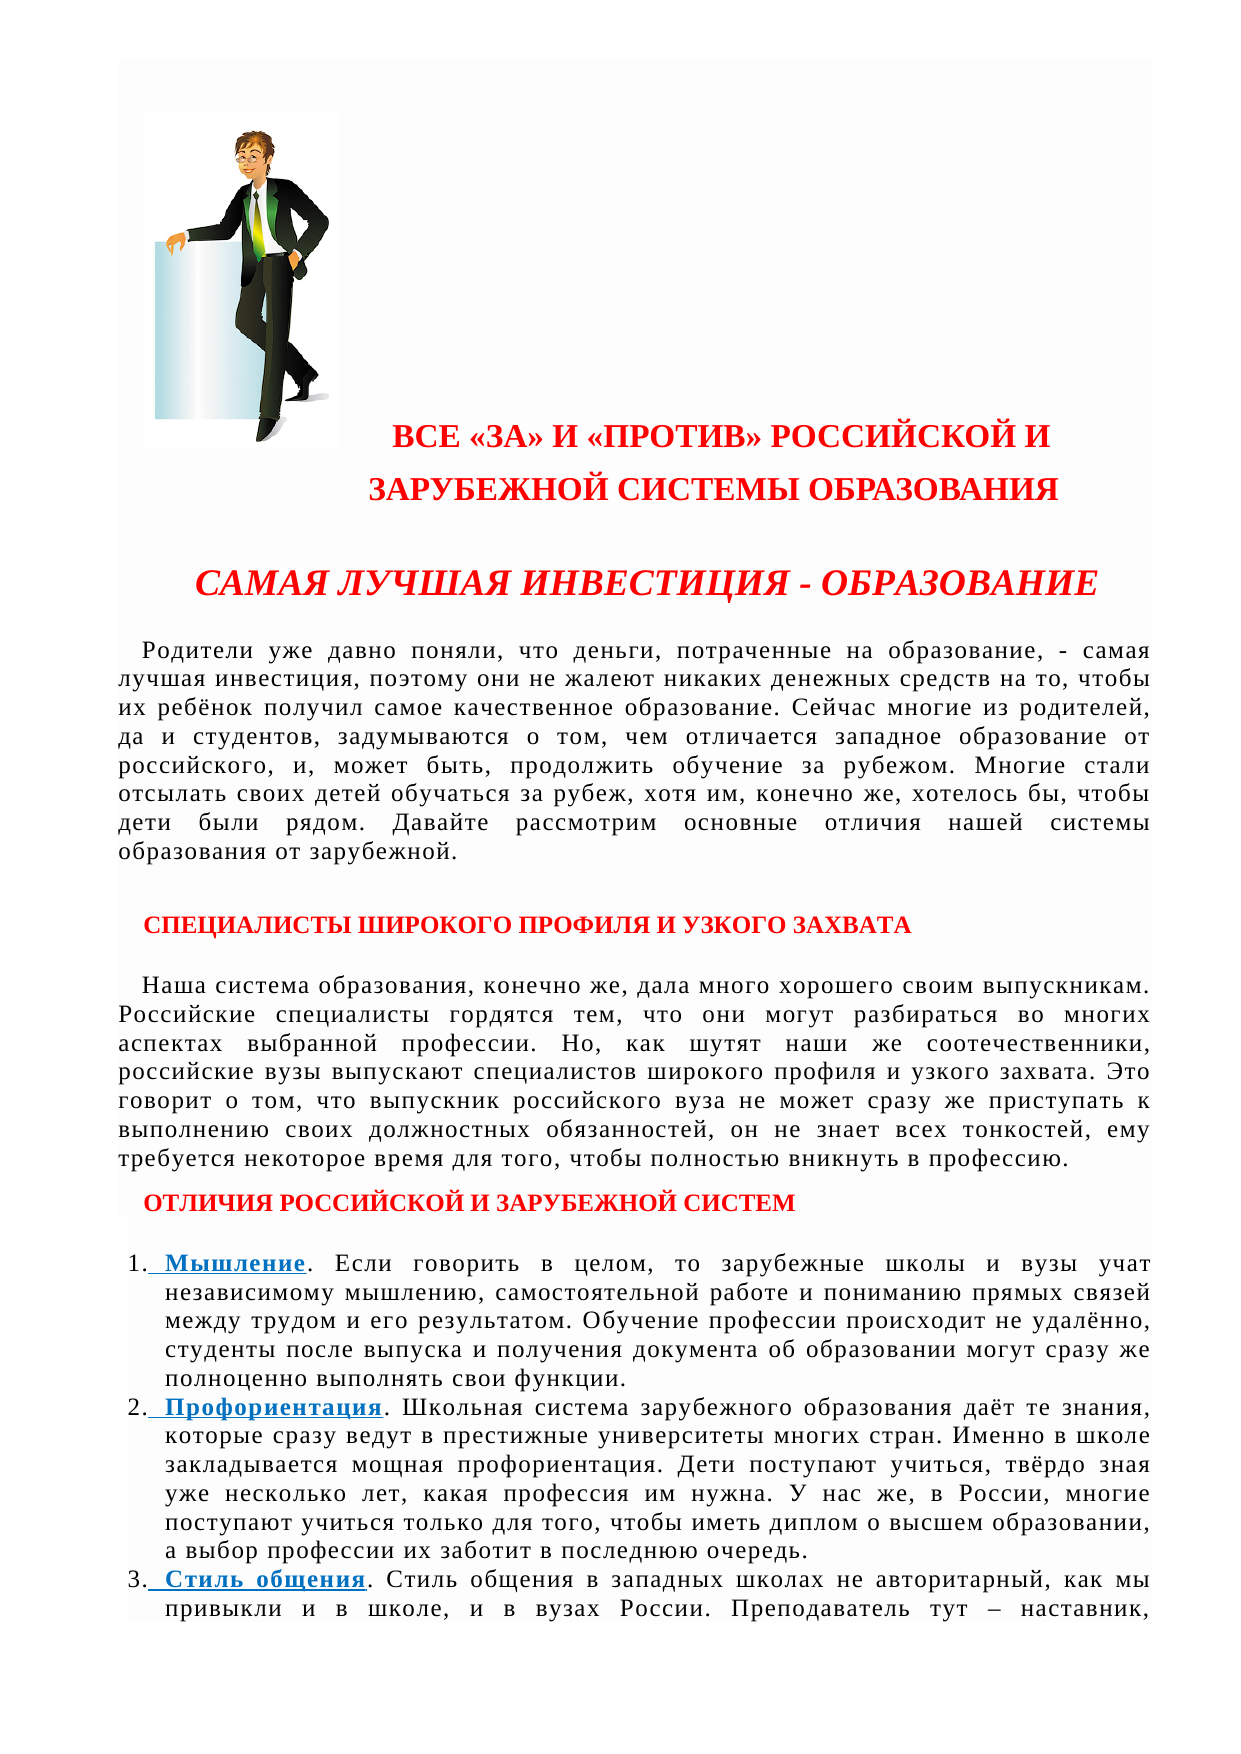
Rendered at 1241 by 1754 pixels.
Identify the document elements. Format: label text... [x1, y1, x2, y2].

text СПЕЦИАЛИСТЫ ШИРОКОГО ПРОФИЛЯ И УЗКОГО ЗАХВАТА [118, 901, 1152, 939]
text ВСЕ «ЗА» И «ПРОТИВ» РОССИЙСКОЙ И [118, 112, 1152, 454]
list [127, 1564, 1152, 1622]
text ЗАРУБЕЖНОЙ СИСТЕМЫ ОБРАЗОВАНИЯ [118, 454, 1152, 507]
text Родители уже давно поняли, что деньги, потраченные на образование, - самая лучшая инвестиция, поэтому они не жалеют никаких денежных средств на то, чтобы их ребёнок получил самое качественное образование. Сейчас многие из родителей, да и студентов, задумываются о том, чем отличается западное образование от российского, и, может быть, продолжить обучение за рубежом. Многие стали отсылать своих детей обучаться за рубеж, хотя им, конечно же, хотелось бы, чтобы дети были рядом. Давайте рассмотрим основные отличия нашей системы образования от зарубежной. [118, 635, 1152, 865]
picture [143, 112, 339, 447]
list Мышление. Если говорить в целом, то зарубежные школы и вузы учат независимому мышлению, самостоятельной работе и пониманию прямых связей между трудом и его результатом. Обучение профессии происходит не удалённо, студенты после выпуска и получения документа об образовании могут сразу же полноценно выполнять свои функции. [127, 1248, 1152, 1392]
text ОТЛИЧИЯ РОССИЙСКОЙ И ЗАРУБЕЖНОЙ СИСТЕМ [118, 1179, 1152, 1217]
text САМАЯ ЛУЧШАЯ ИНВЕСТИЦИЯ - ОБРАЗОВАНИЕ [118, 560, 1152, 603]
text Наша система образования, конечно же, дала много хорошего своим выпускникам. Российские специалисты гордятся тем, что они могут разбираться во многих аспектах выбранной профессии. Но, как шутят наши же соотечественники, российские вузы выпускают специалистов широкого профиля и узкого захвата. Это говорит о том, что выпускник российского вуза не может сразу же приступать к выполнению своих должностных обязанностей, он не знает всех тонкостей, ему требуется некоторое время для того, чтобы полностью вникнуть в профессию. [118, 970, 1152, 1171]
list Профориентация. Школьная система зарубежного образования даёт те знания, которые сразу ведут в престижные университеты многих стран. Именно в школе закладывается мощная профориентация. Дети поступают учиться, твёрдо зная уже несколько лет, какая профессия им нужна. У нас же, в России, многие поступают учиться только для того, чтобы иметь диплом о высшем образовании, а выбор профессии их заботит в последнюю очередь. [127, 1392, 1152, 1564]
